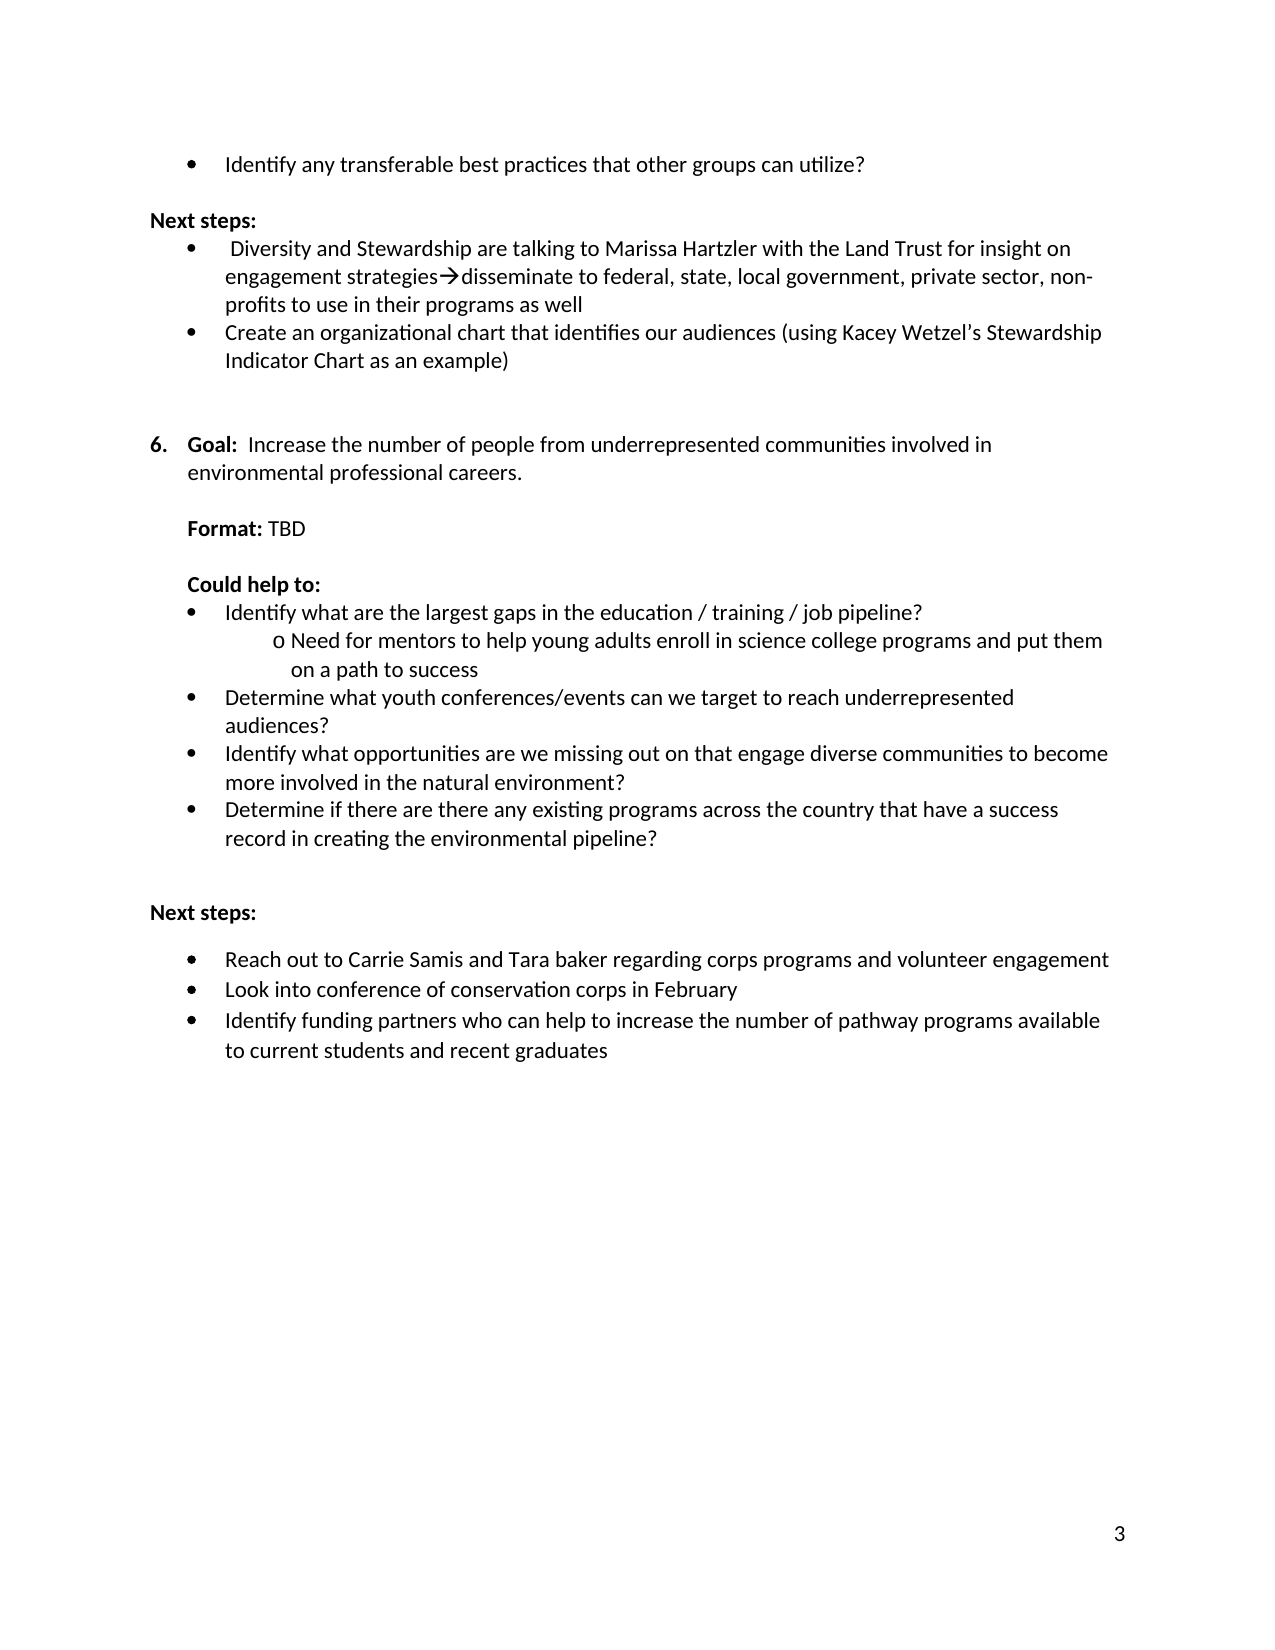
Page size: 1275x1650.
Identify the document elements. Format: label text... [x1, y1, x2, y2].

list Diversity and Stewardship are talking to Marissa Hartzler with the Land Trust for insight on engagement strategiesdisseminate to federal, state, local government, private sector, non-profits to use in their programs as well [187, 234, 1125, 318]
list Determine if there are there any existing programs across the country that have a success record in creating the environmental pipeline? [187, 796, 1125, 852]
list Goal: Increase the number of people from underrepresented communities involved in environmental professional careers. [150, 430, 1125, 486]
list Identify what opportunities are we missing out on that engage diverse communities to become more involved in the natural environment? [187, 739, 1125, 796]
list Reach out to Carrie Samis and Tara baker regarding corps programs and volunteer engagement [187, 945, 1125, 973]
text Next steps: [150, 898, 1125, 927]
list Identify what are the largest gaps in the education / training / job pipeline? [187, 598, 1125, 626]
list Need for mentors to help young adults enroll in science college programs and put them on a path to success [272, 626, 1125, 683]
list Determine what youth conferences/events can we target to reach underrepresented audiences? [187, 683, 1125, 739]
text Next steps: [150, 206, 1125, 234]
list Create an organizational chart that identifies our audiences (using Kacey Wetzel’s Stewardship Indicator Chart as an example) [187, 318, 1125, 374]
text Could help to: [187, 570, 1125, 598]
text Format: TBD [187, 514, 1125, 542]
list Identify any transferable best practices that other groups can utilize? [187, 150, 1125, 178]
list Look into conference of conservation corps in February [187, 976, 1125, 1004]
list Identify funding partners who can help to increase the number of pathway programs available to current students and recent graduates [187, 1006, 1125, 1064]
